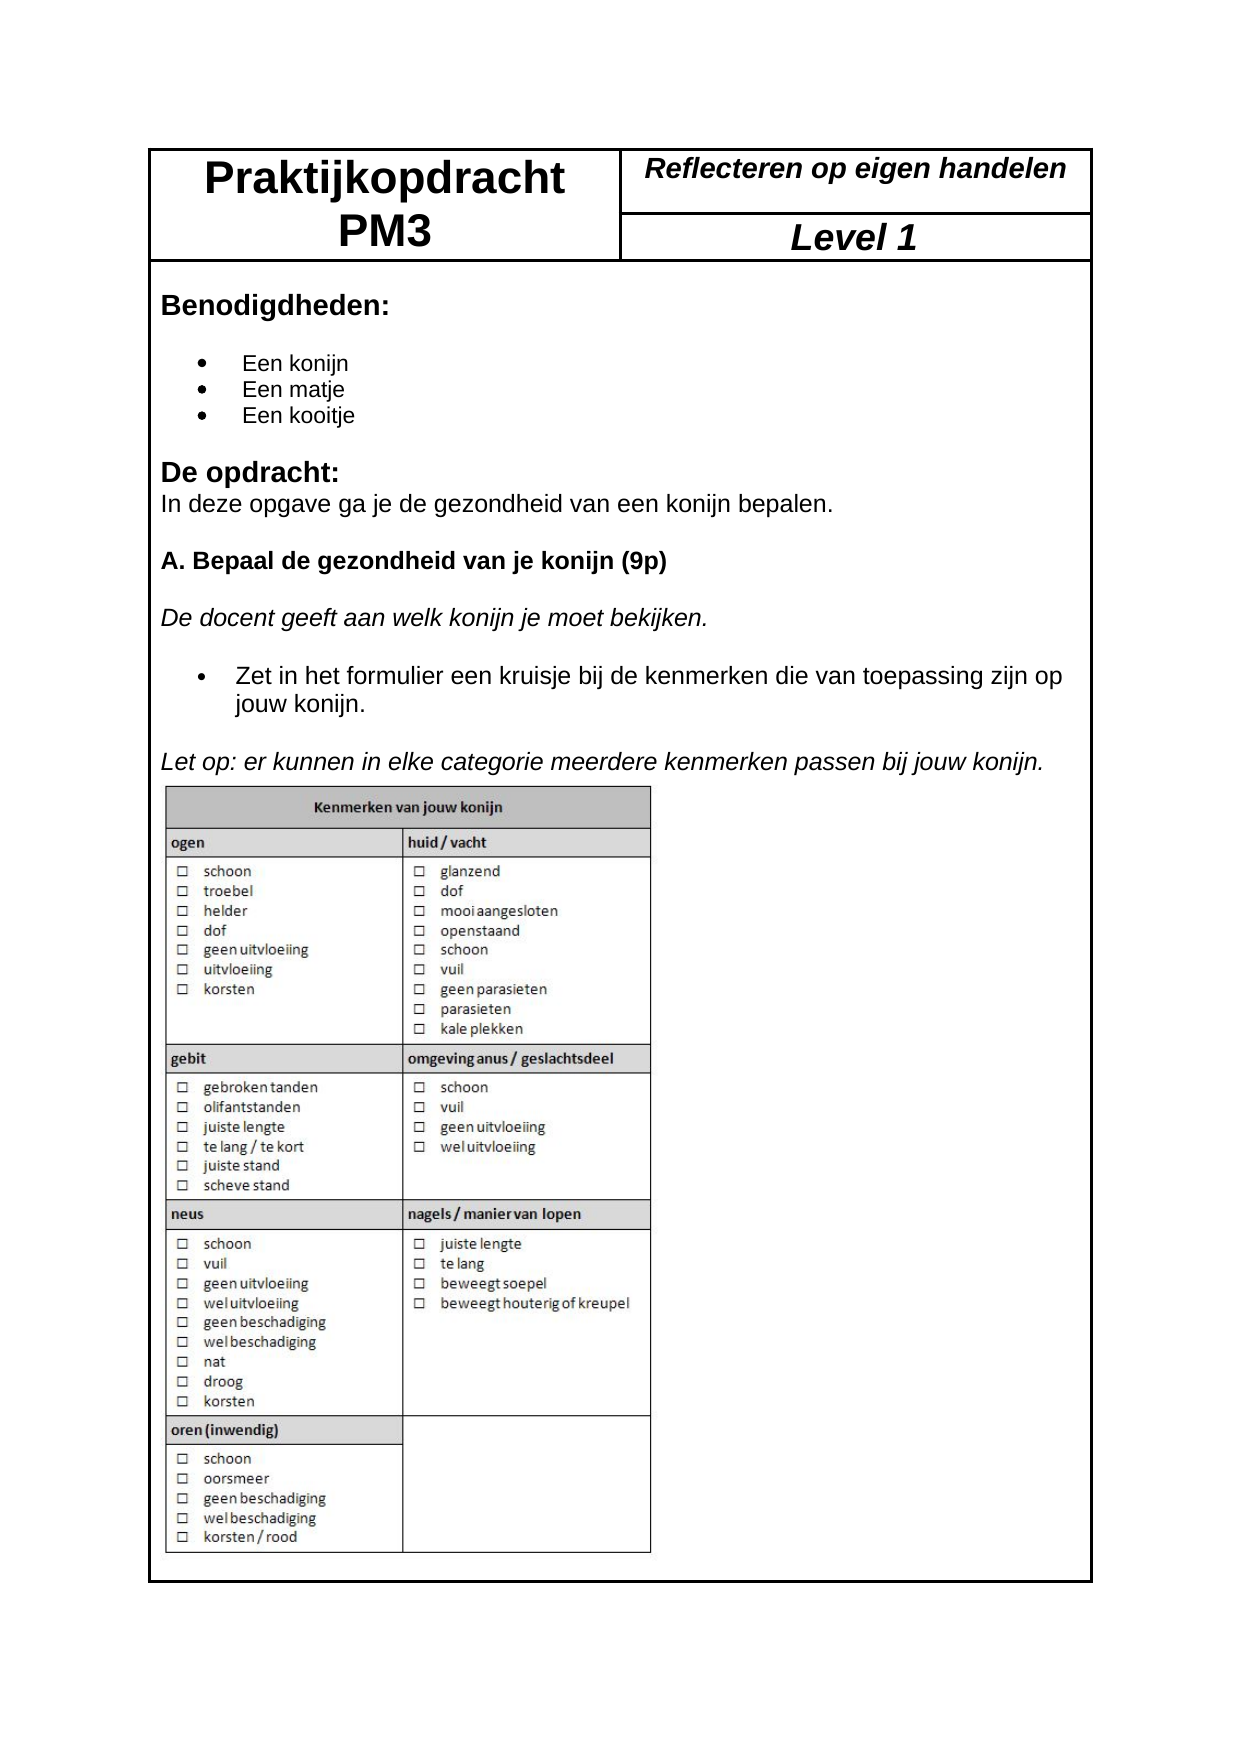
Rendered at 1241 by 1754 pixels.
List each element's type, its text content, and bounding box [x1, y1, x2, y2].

table_cell Level 1 [622, 215, 1090, 258]
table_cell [151, 262, 1090, 1579]
table_header Praktijkopdracht PM3 [151, 151, 619, 258]
table_header Reflecteren op eigen handelen [622, 151, 1090, 212]
picture [160, 776, 661, 1564]
